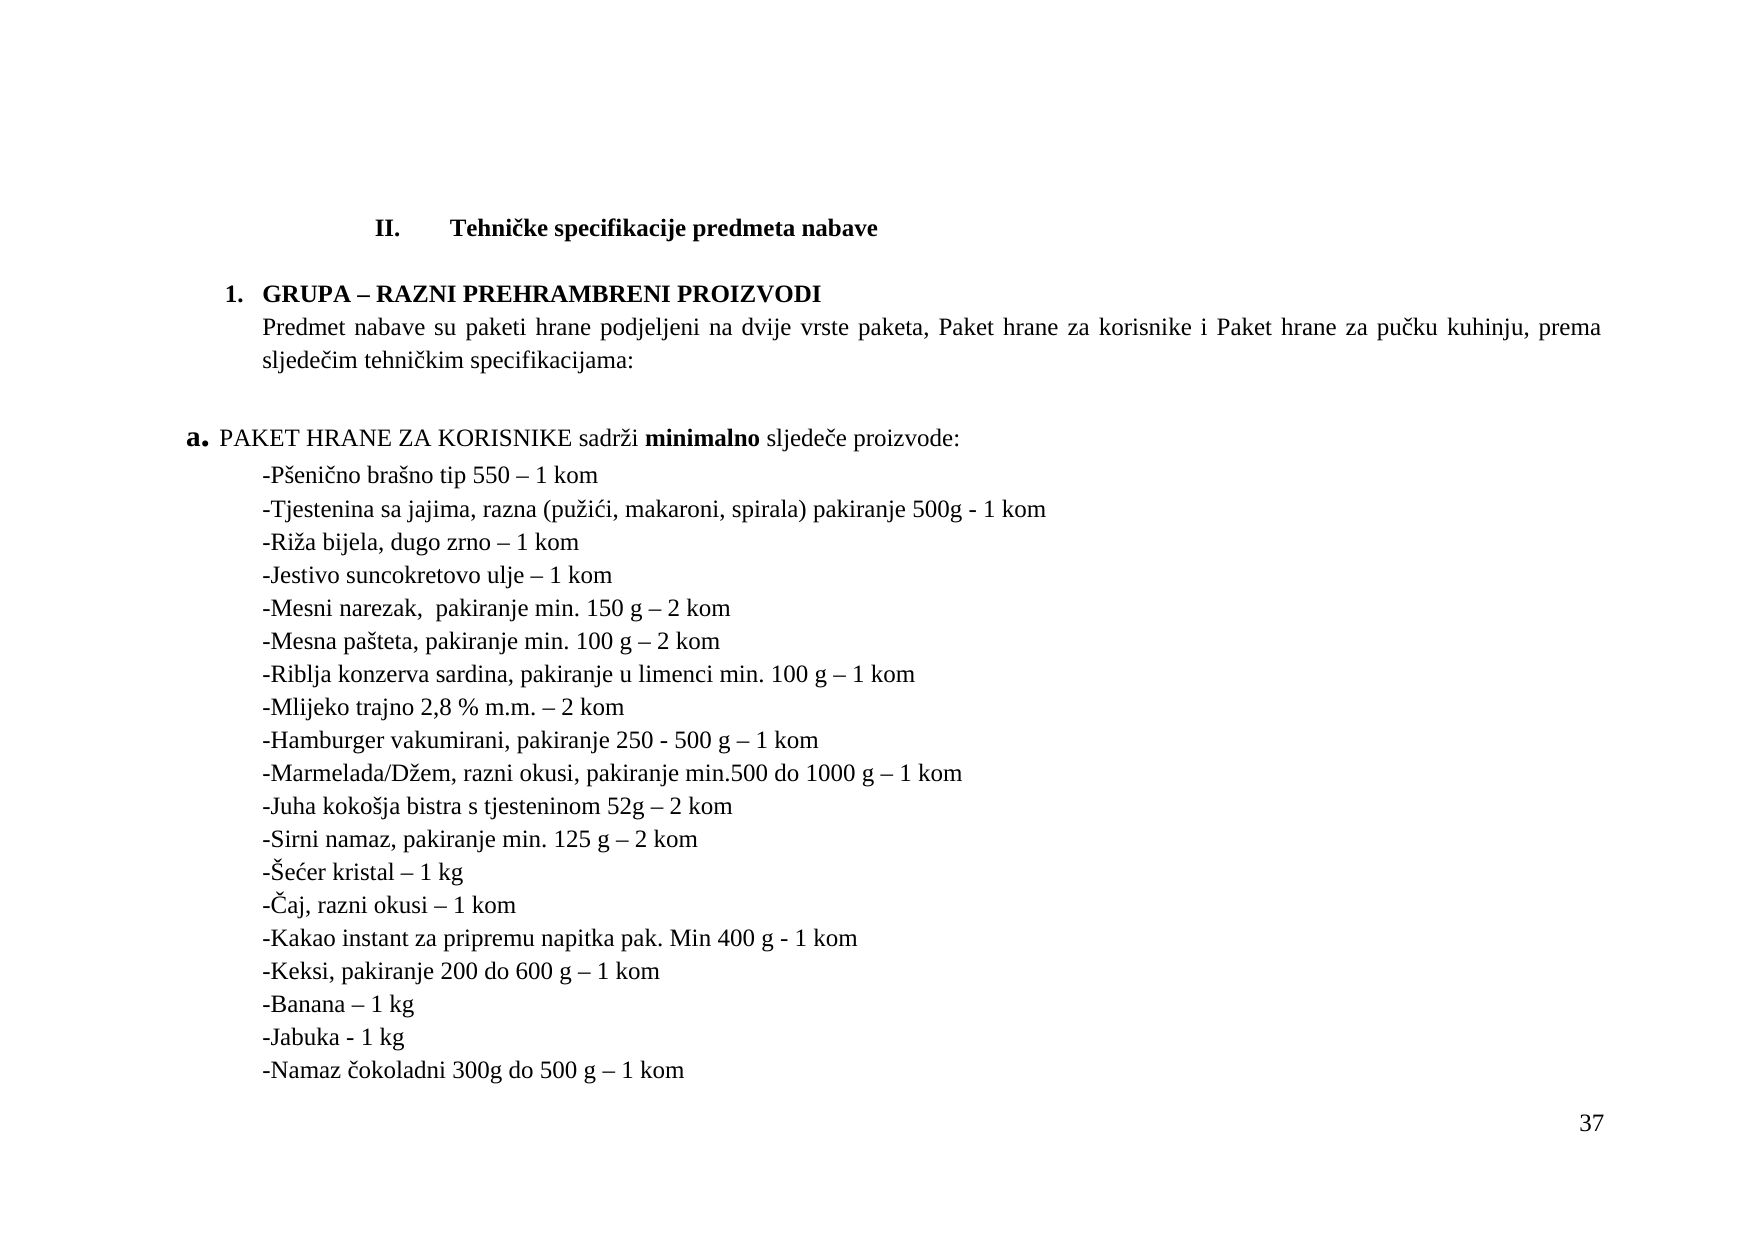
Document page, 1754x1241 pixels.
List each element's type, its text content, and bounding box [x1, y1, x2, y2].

list -Riblja konzerva sardina, pakiranje u limenci min. 100 g – 1 kom [262, 659, 1604, 687]
list -Namaz čokoladni 300g do 500 g – 1 kom [262, 1055, 1604, 1084]
list -Riža bijela, dugo zrno – 1 kom [262, 527, 1604, 555]
list -Banana – 1 kg [262, 989, 1604, 1018]
list -Marmelada/Džem, razni okusi, pakiranje min.500 do 1000 g – 1 kom [262, 758, 1604, 787]
list -Mesna pašteta, pakiranje min. 100 g – 2 kom [262, 626, 1604, 654]
list -Čaj, razni okusi – 1 kom [262, 890, 1604, 919]
list -Mesni narezak, pakiranje min. 150 g – 2 kom [262, 593, 1604, 621]
list -Šećer kristal – 1 kg [262, 857, 1604, 886]
list -Keksi, pakiranje 200 do 600 g – 1 kom [262, 956, 1604, 985]
list -Jabuka - 1 kg [262, 1022, 1604, 1051]
text a. PAKET HRANE ZA KORISNIKE sadrži minimalno sljedeče proizvode: [112, 411, 1604, 454]
list Predmet nabave su paketi hrane podjeljeni na dvije vrste paketa, Paket hrane za korisnike i Paket hrane za pučku kuhinju, prema sljedečim tehničkim specifikacijama: [262, 312, 1604, 374]
list -Kakao instant za pripremu napitka pak. Min 400 g - 1 kom [262, 923, 1604, 952]
list -Juha kokošja bistra s tjesteninom 52g – 2 kom [262, 791, 1604, 819]
list -Pšenično brašno tip 550 – 1 kom [262, 461, 1604, 489]
list -Sirni namaz, pakiranje min. 125 g – 2 kom [262, 824, 1604, 853]
list -Jestivo suncokretovo ulje – 1 kom [262, 560, 1604, 588]
list -Mlijeko trajno 2,8 % m.m. – 2 kom [262, 692, 1604, 721]
list -Tjestenina sa jajima, razna (pužići, makaroni, spirala) pakiranje 500g - 1 kom [262, 494, 1604, 522]
list GRUPA – RAZNI PREHRAMBRENI PROIZVODI [224, 279, 1604, 308]
list Tehničke specifikacije predmeta nabave [374, 213, 1604, 242]
list -Hamburger vakumirani, pakiranje 250 - 500 g – 1 kom [262, 725, 1604, 753]
